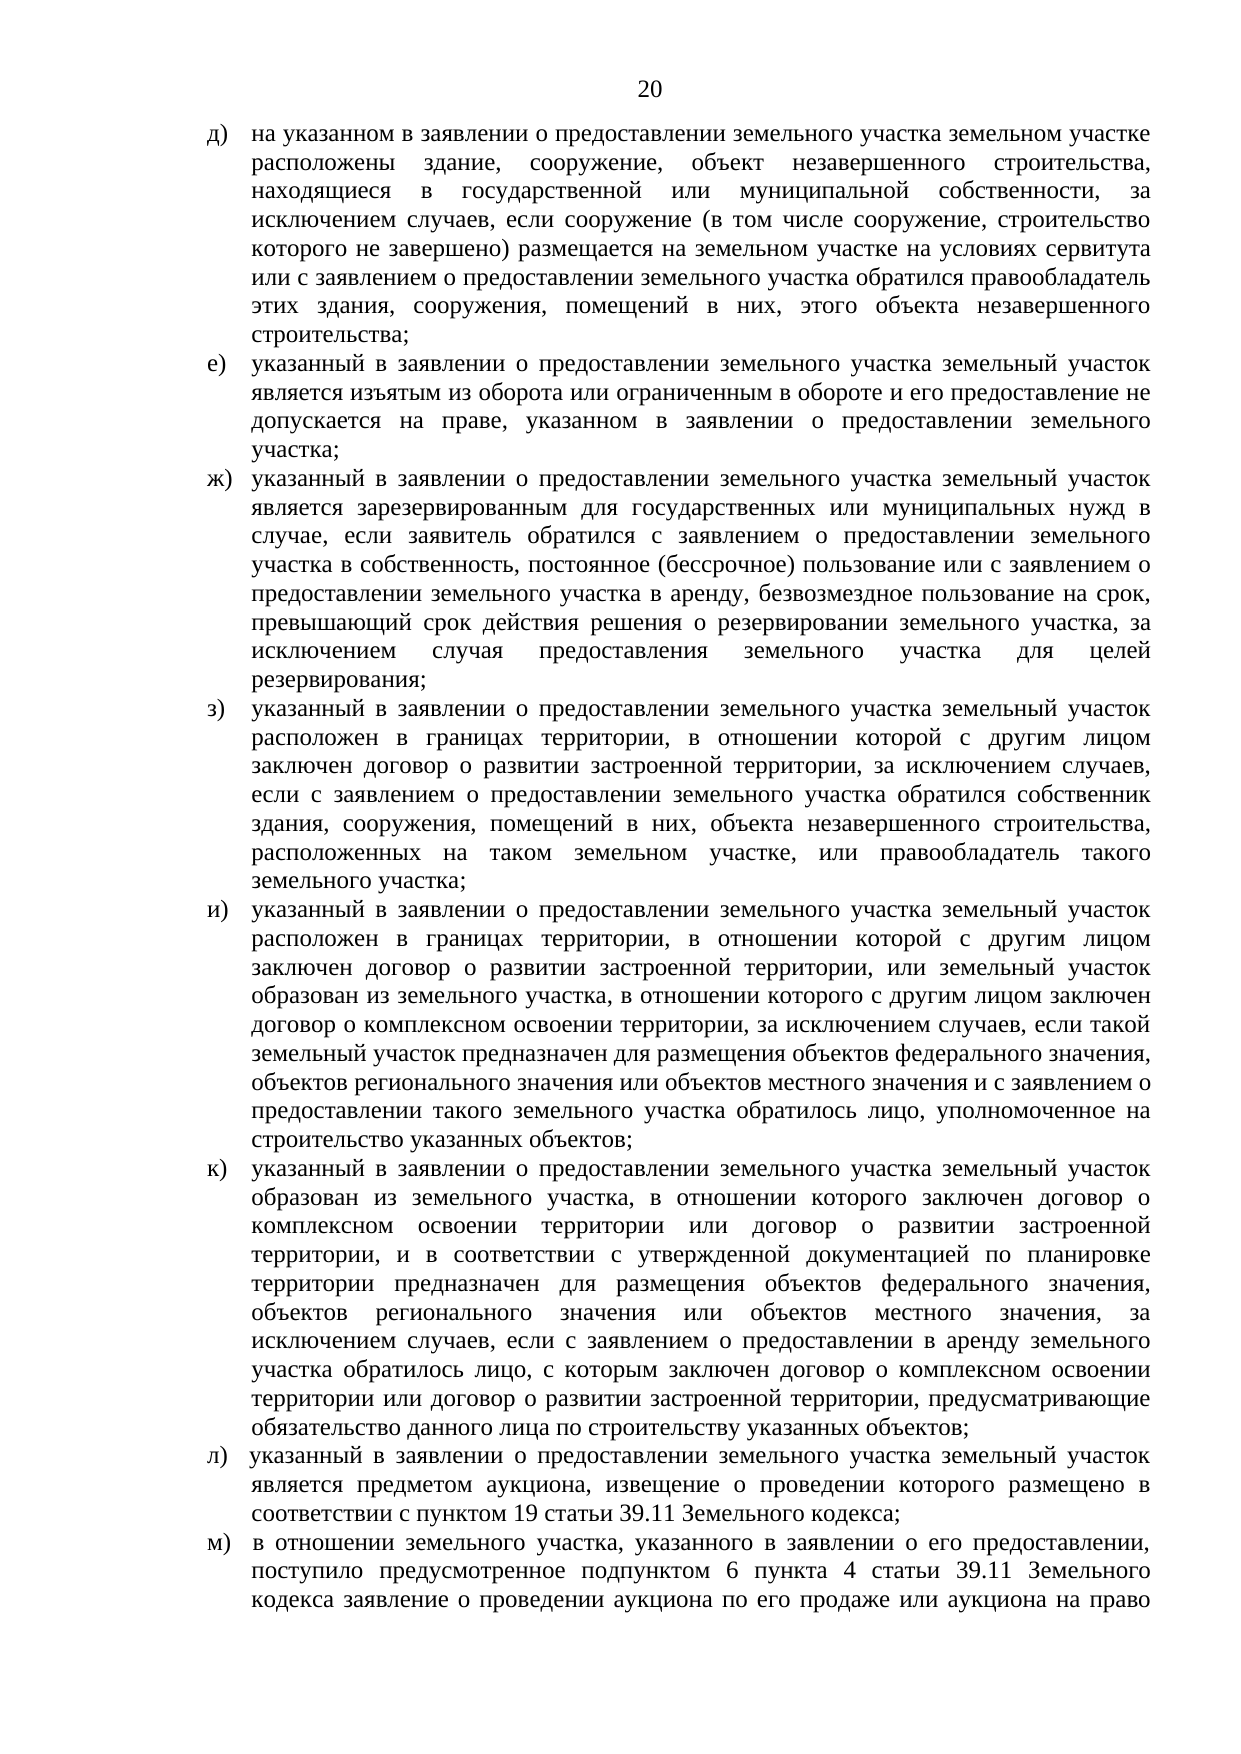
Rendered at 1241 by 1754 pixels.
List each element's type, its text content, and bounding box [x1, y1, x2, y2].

text ж) указанный в заявлении о предоставлении земельного участка земельный участок является зарезервированным для государственных или муниципальных нужд в случае, если заявитель обратился с заявлением о предоставлении земельного участка в собственность, постоянное (бессрочное) пользование или с заявлением о предоставлении земельного участка в аренду, безвозмездное пользование на срок, превышающий срок действия решения о резервировании земельного участка, за исключением случая предоставления земельного участка для целей резервирования; [207, 463, 1152, 693]
text к) указанный в заявлении о предоставлении земельного участка земельный участок образован из земельного участка, в отношении которого заключен договор о комплексном освоении территории или договор о развитии застроенной территории, и в соответствии с утвержденной документацией по планировке территории предназначен для размещения объектов федерального значения, объектов регионального значения или объектов местного значения, за исключением случаев, если с заявлением о предоставлении в аренду земельного участка обратилось лицо, с которым заключен договор о комплексном освоении территории или договор о развитии застроенной территории, предусматривающие обязательство данного лица по строительству указанных объектов; [207, 1153, 1152, 1441]
text д) на указанном в заявлении о предоставлении земельного участка земельном участке расположены здание, сооружение, объект незавершенного строительства, находящиеся в государственной или муниципальной собственности, за исключением случаев, если сооружение (в том числе сооружение, строительство которого не завершено) размещается на земельном участке на условиях сервитута или с заявлением о предоставлении земельного участка обратился правообладатель этих здания, сооружения, помещений в них, этого объекта незавершенного строительства; [207, 118, 1152, 348]
text е) указанный в заявлении о предоставлении земельного участка земельный участок является изъятым из оборота или ограниченным в обороте и его предоставление не допускается на праве, указанном в заявлении о предоставлении земельного участка; [207, 348, 1152, 463]
text з) указанный в заявлении о предоставлении земельного участка земельный участок расположен в границах территории, в отношении которой с другим лицом заключен договор о развитии застроенной территории, за исключением случаев, если с заявлением о предоставлении земельного участка обратился собственник здания, сооружения, помещений в них, объекта незавершенного строительства, расположенных на таком земельном участке, или правообладатель такого земельного участка; [207, 693, 1152, 894]
text и) указанный в заявлении о предоставлении земельного участка земельный участок расположен в границах территории, в отношении которой с другим лицом заключен договор о развитии застроенной территории, или земельный участок образован из земельного участка, в отношении которого с другим лицом заключен договор о комплексном освоении территории, за исключением случаев, если такой земельный участок предназначен для размещения объектов федерального значения, объектов регионального значения или объектов местного значения и с заявлением о предоставлении такого земельного участка обратилось лицо, уполномоченное на строительство указанных объектов; [207, 894, 1152, 1153]
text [207, 1527, 1152, 1613]
text л) указанный в заявлении о предоставлении земельного участка земельный участок является предметом аукциона, извещение о проведении которого размещено в соответствии с пунктом 19 статьи 39.11 Земельного кодекса; [207, 1441, 1152, 1527]
